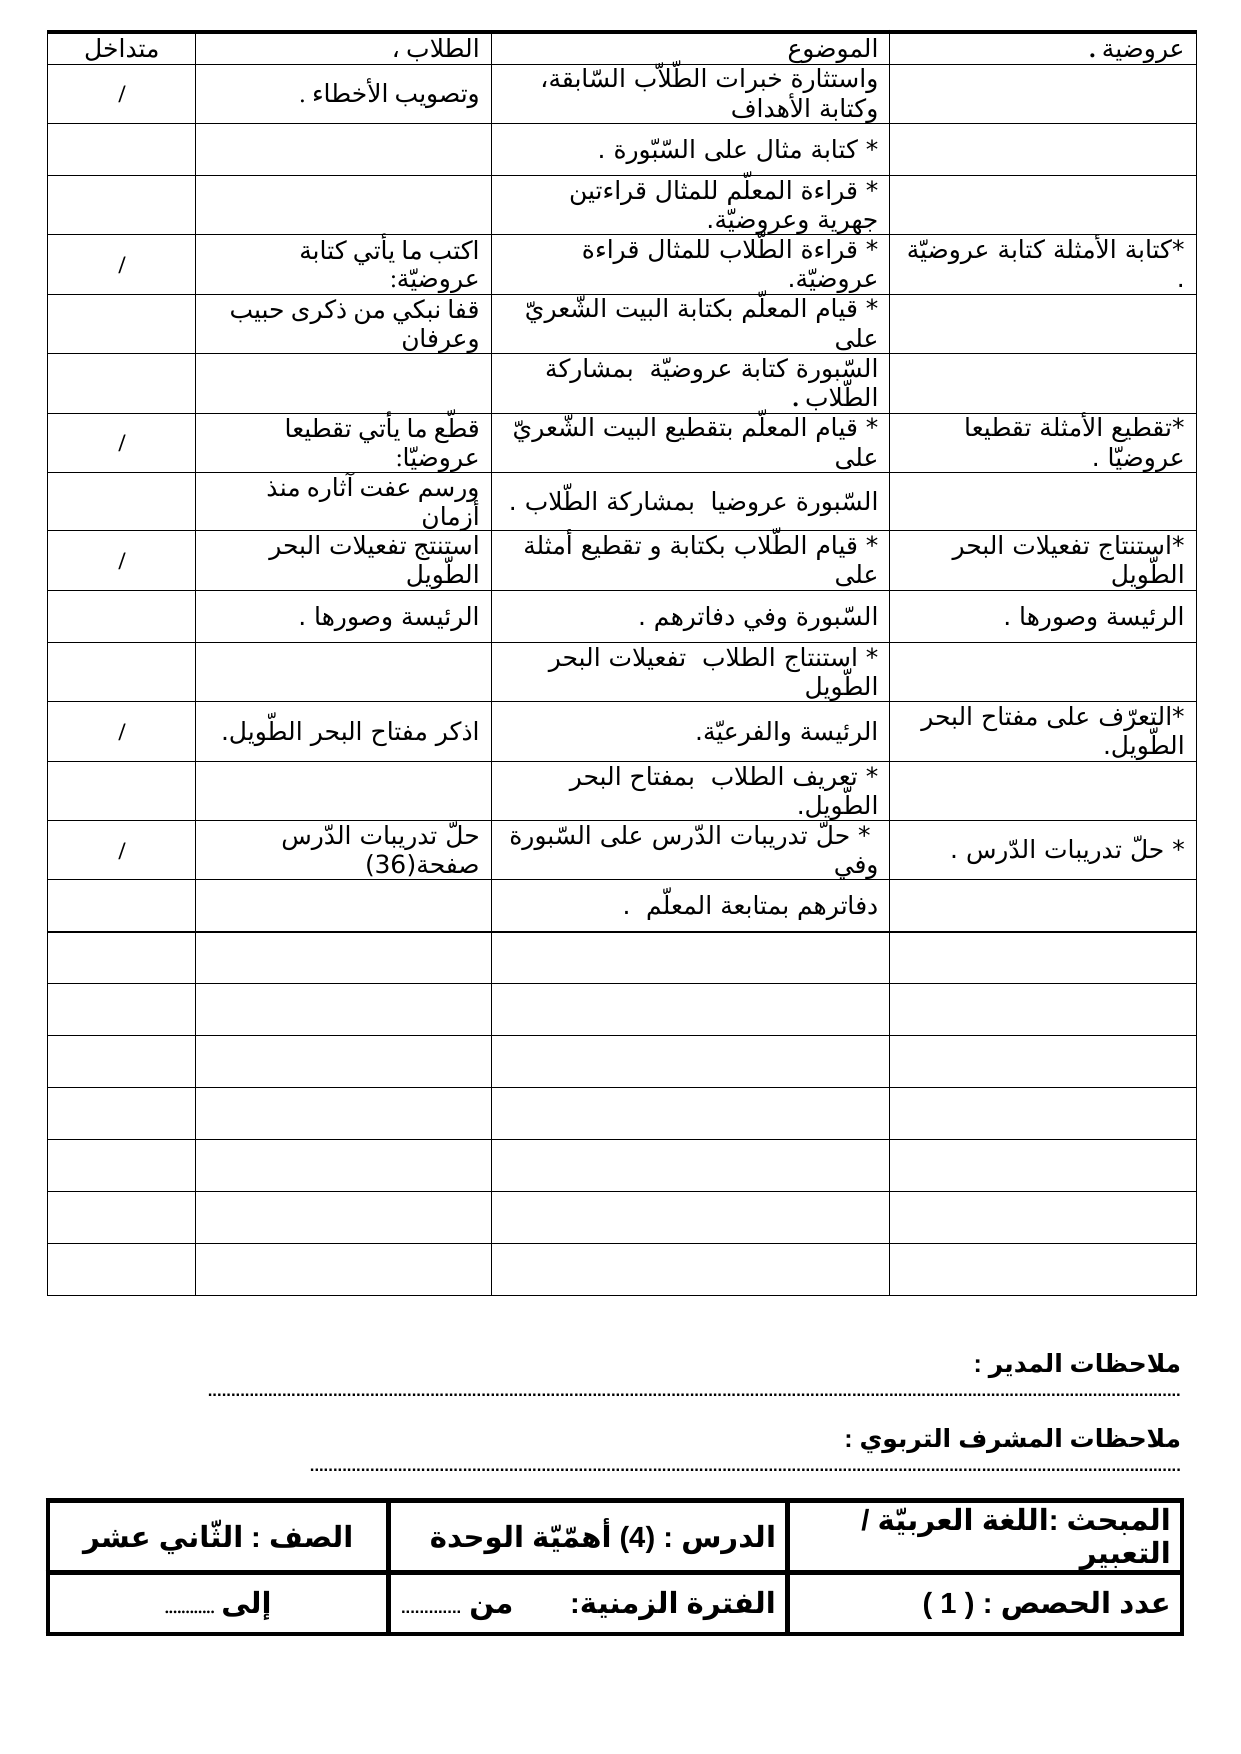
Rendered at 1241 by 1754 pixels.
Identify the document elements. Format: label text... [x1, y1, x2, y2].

table_cell عدد الحصص : ( 1 ) [790, 1575, 1180, 1631]
table_cell حلّ تدريبات الدّرس صفحة(36) [196, 821, 491, 879]
table_cell [196, 933, 491, 983]
table_cell [48, 1244, 195, 1295]
table_cell [48, 643, 195, 701]
table_cell الرئيسة والفرعيّة. [492, 702, 889, 761]
table_cell [196, 1140, 491, 1191]
table_cell / [48, 414, 195, 472]
text ملاحظات المشرف التربوي : ............................................................................................................................................................................................ [59, 1424, 1181, 1474]
table_cell اكتب ما يأتي كتابة عروضيّة: [196, 235, 491, 294]
table_cell * قيام المعلّم بكتابة البيت الشّعريّ على [492, 295, 889, 353]
table_header المبحث :اللغة العربيّة / التعبير [790, 1503, 1180, 1570]
table_cell الهدف متداخل [48, 34, 195, 63]
table_cell * حلّ تدريبات الدّرس على السّبورة وفي [492, 821, 889, 879]
table_cell الرئيسة وصورها . [890, 591, 1196, 642]
table_cell ورسم عفت آثاره منذ أزمان [196, 473, 491, 530]
table_cell [890, 643, 1196, 701]
table_cell [48, 124, 195, 175]
table_cell [196, 1036, 491, 1087]
table_cell [48, 1140, 195, 1191]
table_cell *كتابة الأمثلة كتابة عروضيّة . [890, 235, 1196, 294]
table_cell [890, 473, 1196, 530]
table_cell [48, 1036, 195, 1087]
table_cell [196, 1088, 491, 1139]
table_cell [492, 1088, 889, 1139]
table_cell [492, 1192, 889, 1243]
table_cell [196, 1192, 491, 1243]
table_cell [890, 933, 1196, 983]
table_cell واستثارة خبرات الطّلاّب السّابقة، وكتابة الأهداف [492, 65, 889, 123]
table_cell [196, 354, 491, 412]
table_cell [196, 176, 491, 234]
table_cell [48, 984, 195, 1035]
table_cell / [48, 65, 195, 123]
table_cell [890, 1140, 1196, 1191]
table_cell [492, 984, 889, 1035]
table_cell [196, 762, 491, 820]
table_cell [890, 176, 1196, 234]
table_cell [890, 984, 1196, 1035]
table_cell [196, 984, 491, 1035]
table_header الدرس : (4) أهمّيّة الوحدة [391, 1503, 785, 1570]
table_cell [48, 762, 195, 820]
table_cell وتصويب الأخطاء . [196, 65, 491, 123]
table_cell الرئيسة وصورها . [196, 591, 491, 642]
table_cell * قراءة المعلّم للمثال قراءتين جهرية وعروضيّة. [492, 176, 889, 234]
table_cell الفترة الزمنية: من ............. [391, 1575, 785, 1631]
table_cell [492, 1244, 889, 1295]
table_cell [492, 1140, 889, 1191]
table_cell [890, 65, 1196, 123]
table_cell *استنتاج تفعيلات البحر الطّويل [890, 531, 1196, 590]
table_cell / [48, 531, 195, 590]
table_cell * قيام المعلّم بتقطيع البيت الشّعريّ على [492, 414, 889, 472]
table_cell [890, 880, 1196, 931]
table_cell [890, 1088, 1196, 1139]
text ملاحظات المدير : .................................................................................................................................................................................................................. [59, 1349, 1181, 1400]
table_cell [890, 762, 1196, 820]
table_cell قطّع ما يأتي تقطيعا عروضيّا: [196, 414, 491, 472]
table_cell [48, 473, 195, 530]
table_cell * استنتاج الطلاب تفعيلات البحر الطّويل [492, 643, 889, 701]
table_cell [890, 295, 1196, 353]
table_cell [48, 591, 195, 642]
table_cell [48, 1088, 195, 1139]
table_cell / [48, 702, 195, 761]
table_cell [890, 1244, 1196, 1295]
table_cell [196, 643, 491, 701]
table_cell [196, 880, 491, 931]
table_cell * قراءة الطّلاب للمثال قراءة عروضيّة. [492, 235, 889, 294]
table_cell * حلّ تدريبات الدّرس . [890, 821, 1196, 879]
table_cell / [48, 821, 195, 879]
table_cell *التعرّف على مفتاح البحر الطّويل. [890, 702, 1196, 761]
table_cell [48, 354, 195, 412]
table_cell / [48, 235, 195, 294]
table_cell * تعريف الطلاب بمفتاح البحر الطّويل. [492, 762, 889, 820]
table_cell [492, 1036, 889, 1087]
table_cell السّبورة كتابة عروضيّة بمشاركة الطّلاب . [492, 354, 889, 412]
table_cell قفا نبكي من ذكرى حبيب وعرفان [196, 295, 491, 353]
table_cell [492, 34, 889, 63]
table_cell [48, 933, 195, 983]
table_cell [48, 176, 195, 234]
table_cell دفاترهم بمتابعة المعلّم . [492, 880, 889, 931]
table_cell [890, 124, 1196, 175]
table_cell اذكر مفتاح البحر الطّويل. [196, 702, 491, 761]
table_cell [48, 295, 195, 353]
table_cell * كتابة مثال على السّبّورة . [492, 124, 889, 175]
table_cell [890, 354, 1196, 412]
table_cell [890, 1192, 1196, 1243]
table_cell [196, 34, 491, 63]
table_cell [48, 1192, 195, 1243]
table_cell السّبورة وفي دفاترهم . [492, 591, 889, 642]
table_cell * قيام الطّلاب بكتابة و تقطيع أمثلة على [492, 531, 889, 590]
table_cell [890, 34, 1196, 63]
table_cell السّبورة عروضيا بمشاركة الطّلاب . [492, 473, 889, 530]
table_cell [196, 124, 491, 175]
table_cell [890, 1036, 1196, 1087]
table_cell [48, 880, 195, 931]
table_cell [196, 1244, 491, 1295]
table_cell إلى ............ [50, 1575, 386, 1631]
table_cell [492, 933, 889, 983]
table_cell استنتج تفعيلات البحر الطّويل [196, 531, 491, 590]
table_cell *تقطيع الأمثلة تقطيعا عروضيّا . [890, 414, 1196, 472]
table_header الصف : الثّاني عشر [50, 1503, 386, 1570]
